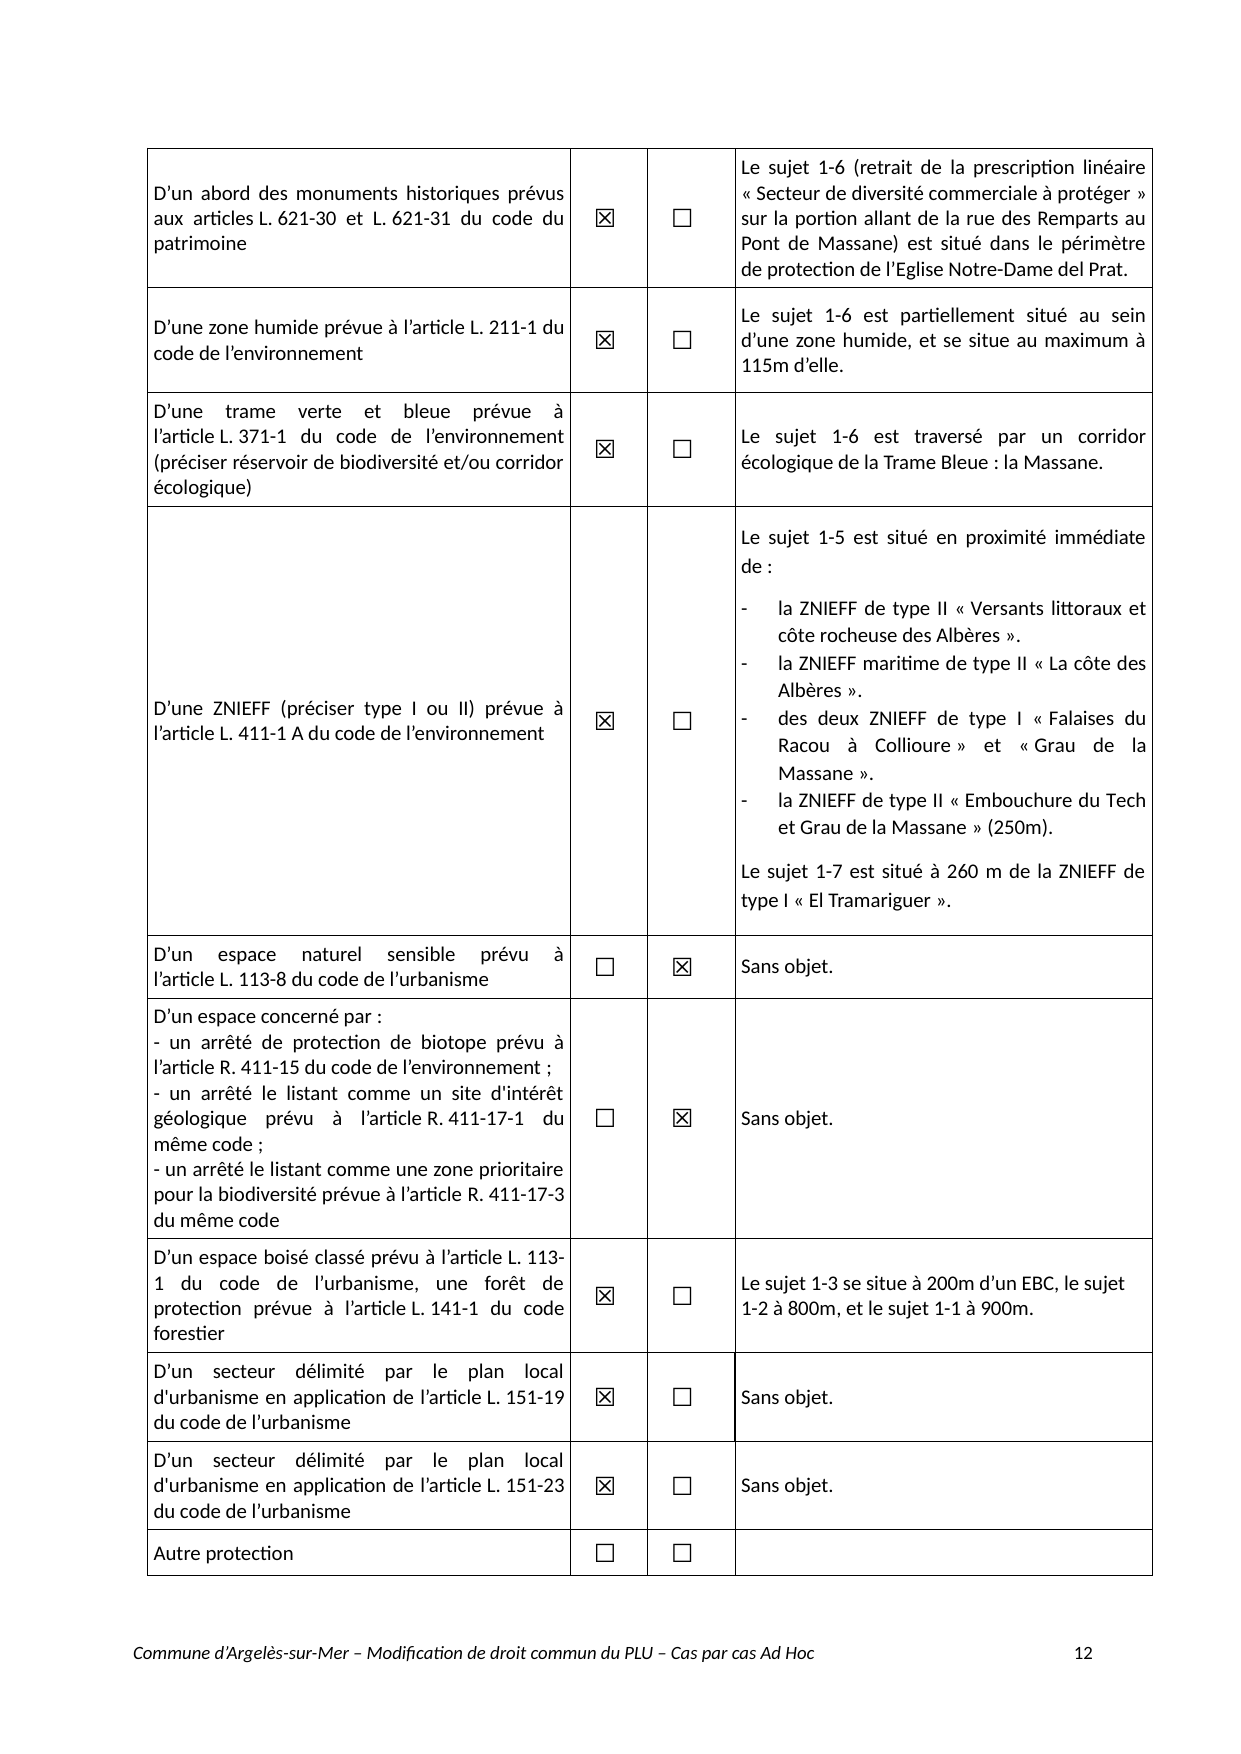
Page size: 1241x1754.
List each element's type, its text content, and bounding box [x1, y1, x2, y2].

table_cell [736, 1530, 1152, 1575]
table_cell D’une zone humide prévue à l’article L. 211-1 du code de l’environnement [148, 288, 570, 392]
table_cell D’une trame verte et bleue prévue à l’article L. 371-1 du code de l’environnement (préciser réservoir de biodiversité et/ou corridor écologique) [148, 393, 570, 506]
table_cell D’un espace naturel sensible prévu à l’article L. 113-8 du code de l’urbanisme [148, 936, 570, 997]
table_cell D’une ZNIEFF (préciser type I ou II) prévue à l’article L. 411-1 A du code de l’environnement [148, 507, 570, 934]
table_cell D’un espace concerné par : - un arrêté de protection de biotope prévu à l’article R. 411-15 du code de l’environnement ; - un arrêté le listant comme un site d'intérêt géologique prévu à l’article R. 411-17-1 du même code ; - un arrêté le listant comme une zone prioritaire pour la biodiversité prévue à l’article R. 411-17-3 du même code [148, 999, 570, 1238]
table_cell D’un abord des monuments historiques prévus aux articles L. 621-30 et L. 621-31 du code du patrimoine [148, 149, 570, 287]
table_cell D’un secteur délimité par le plan local d'urbanisme en application de l’article L. 151-19 du code de l’urbanisme [148, 1353, 570, 1441]
table_cell D’un espace boisé classé prévu à l’article L. 113-1 du code de l’urbanisme, une forêt de protection prévue à l’article L. 141-1 du code forestier [148, 1239, 570, 1352]
table_cell Autre protection [148, 1530, 570, 1575]
table_cell D’un secteur délimité par le plan local d'urbanisme en application de l’article L. 151-23 du code de l’urbanisme [148, 1442, 570, 1529]
